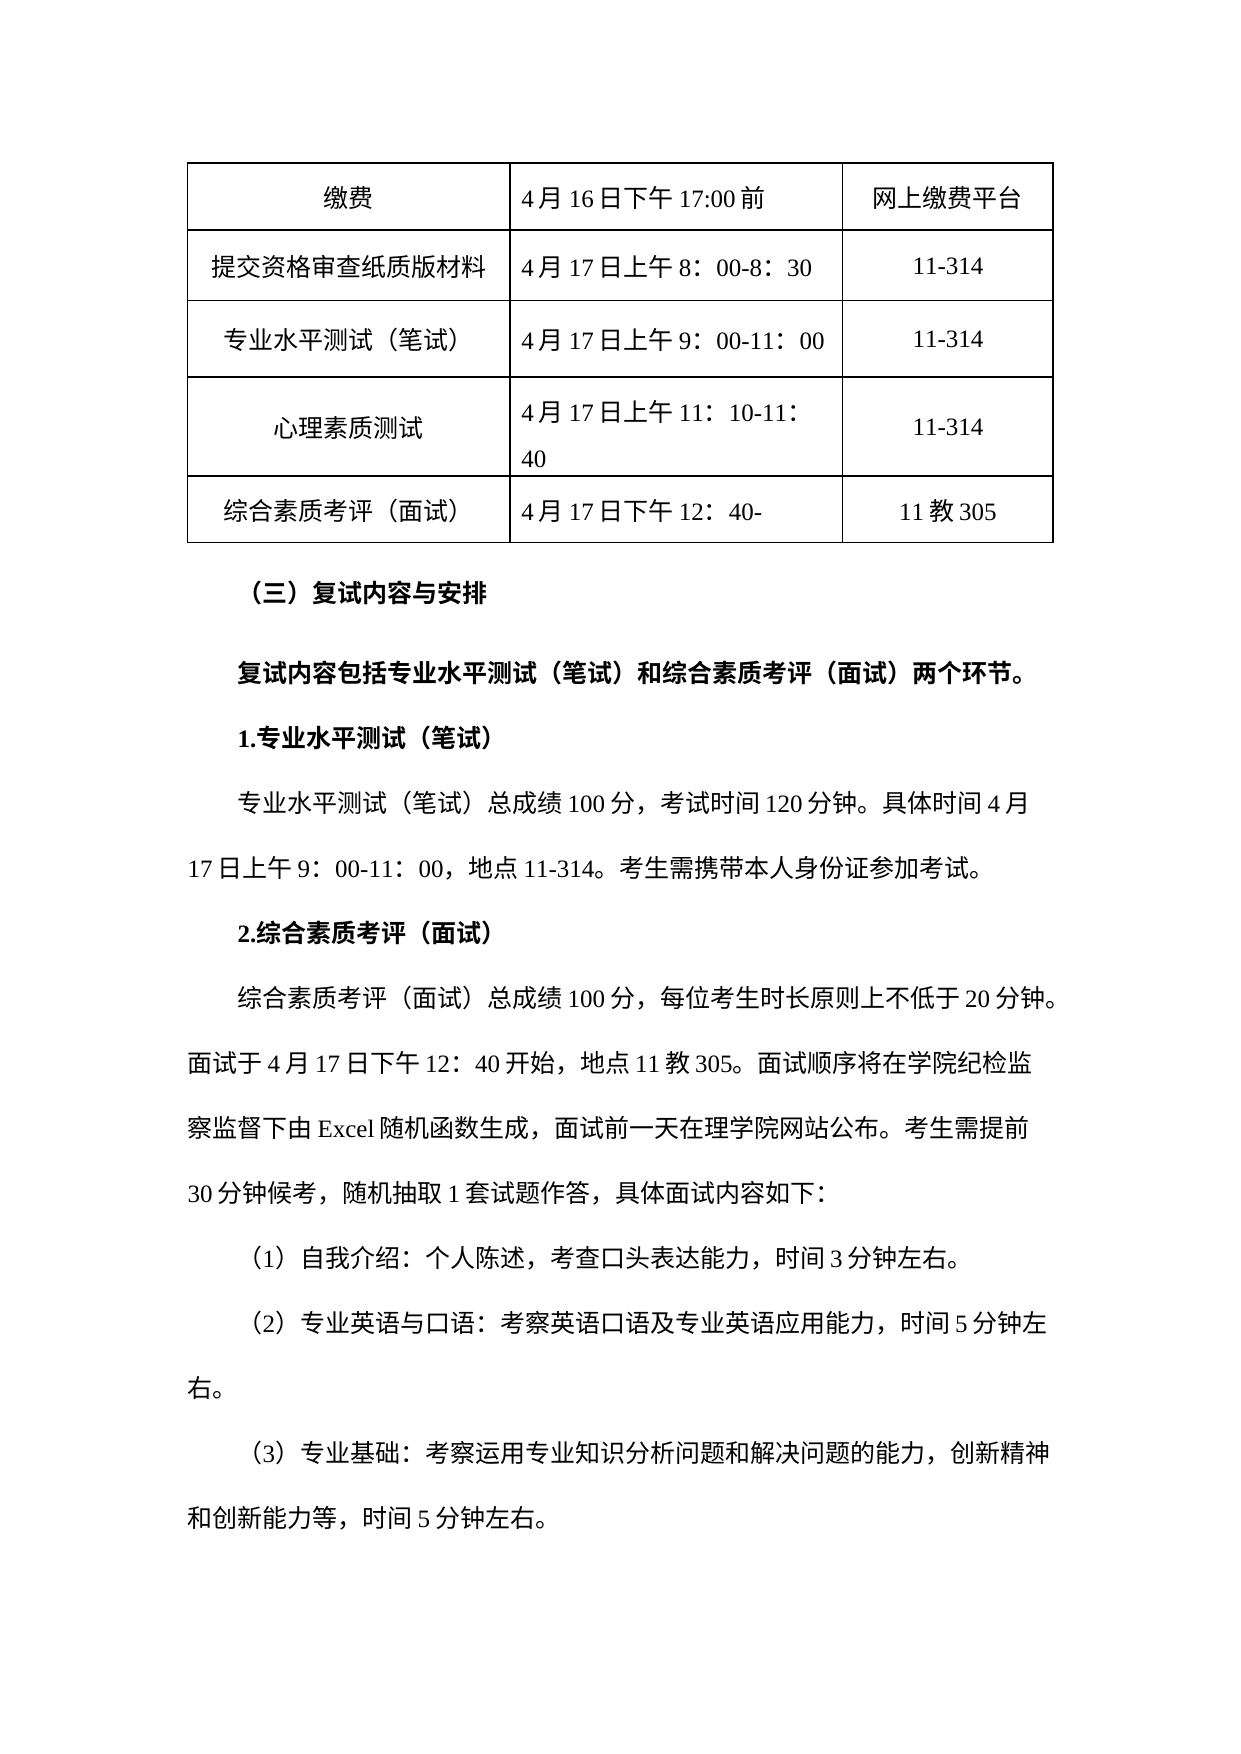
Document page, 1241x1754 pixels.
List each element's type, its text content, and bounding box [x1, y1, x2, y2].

table_cell 4月17日上午11：10-11：40 [511, 378, 842, 475]
table_cell 网上缴费平台 [843, 164, 1052, 229]
text （2）专业英语与口语：考察英语口语及专业英语应用能力，时间5分钟左右。 [187, 1289, 1053, 1419]
table_cell 11-314 [843, 301, 1052, 376]
table_cell 综合素质考评（面试） [188, 477, 509, 542]
text 2.综合素质考评（面试） [187, 899, 1053, 964]
table_cell 4月17日上午8：00-8：30 [511, 231, 842, 299]
table_cell 提交资格审查纸质版材料 [188, 231, 509, 299]
table_cell 专业水平测试（笔试） [188, 301, 509, 376]
table_cell 11教305 [843, 477, 1052, 542]
table_cell 11-314 [843, 378, 1052, 475]
text 综合素质考评（面试）总成绩100分，每位考生时长原则上不低于20分钟。面试于4月17日下午12：40开始，地点11教305。面试顺序将在学院纪检监察监督下由Excel随机函数生成，面试前一天在理学院网站公布。考生需提前30分钟候考，随机抽取1套试题作答，具体面试内容如下： [187, 964, 1053, 1224]
table_cell 11-314 [843, 231, 1052, 299]
text （三）复试内容与安排 [187, 559, 1053, 624]
text （1）自我介绍：个人陈述，考查口头表达能力，时间3分钟左右。 [187, 1224, 1053, 1289]
table_cell 缴费 [188, 164, 509, 229]
text （3）专业基础：考察运用专业知识分析问题和解决问题的能力，创新精神和创新能力等，时间5分钟左右。 [187, 1419, 1053, 1549]
text 复试内容包括专业水平测试（笔试）和综合素质考评（面试）两个环节。 [187, 639, 1053, 704]
table_cell 4月17日上午9：00-11：00 [511, 301, 842, 376]
text 1.专业水平测试（笔试） [187, 704, 1053, 769]
table_cell 4月17日下午12：40- [511, 477, 842, 542]
table_cell 心理素质测试 [188, 378, 509, 475]
table_cell 4月16日下午17:00前 [511, 164, 842, 229]
text 专业水平测试（笔试）总成绩100分，考试时间120分钟。具体时间4月17日上午9：00-11：00，地点11-314。考生需携带本人身份证参加考试。 [187, 769, 1053, 899]
